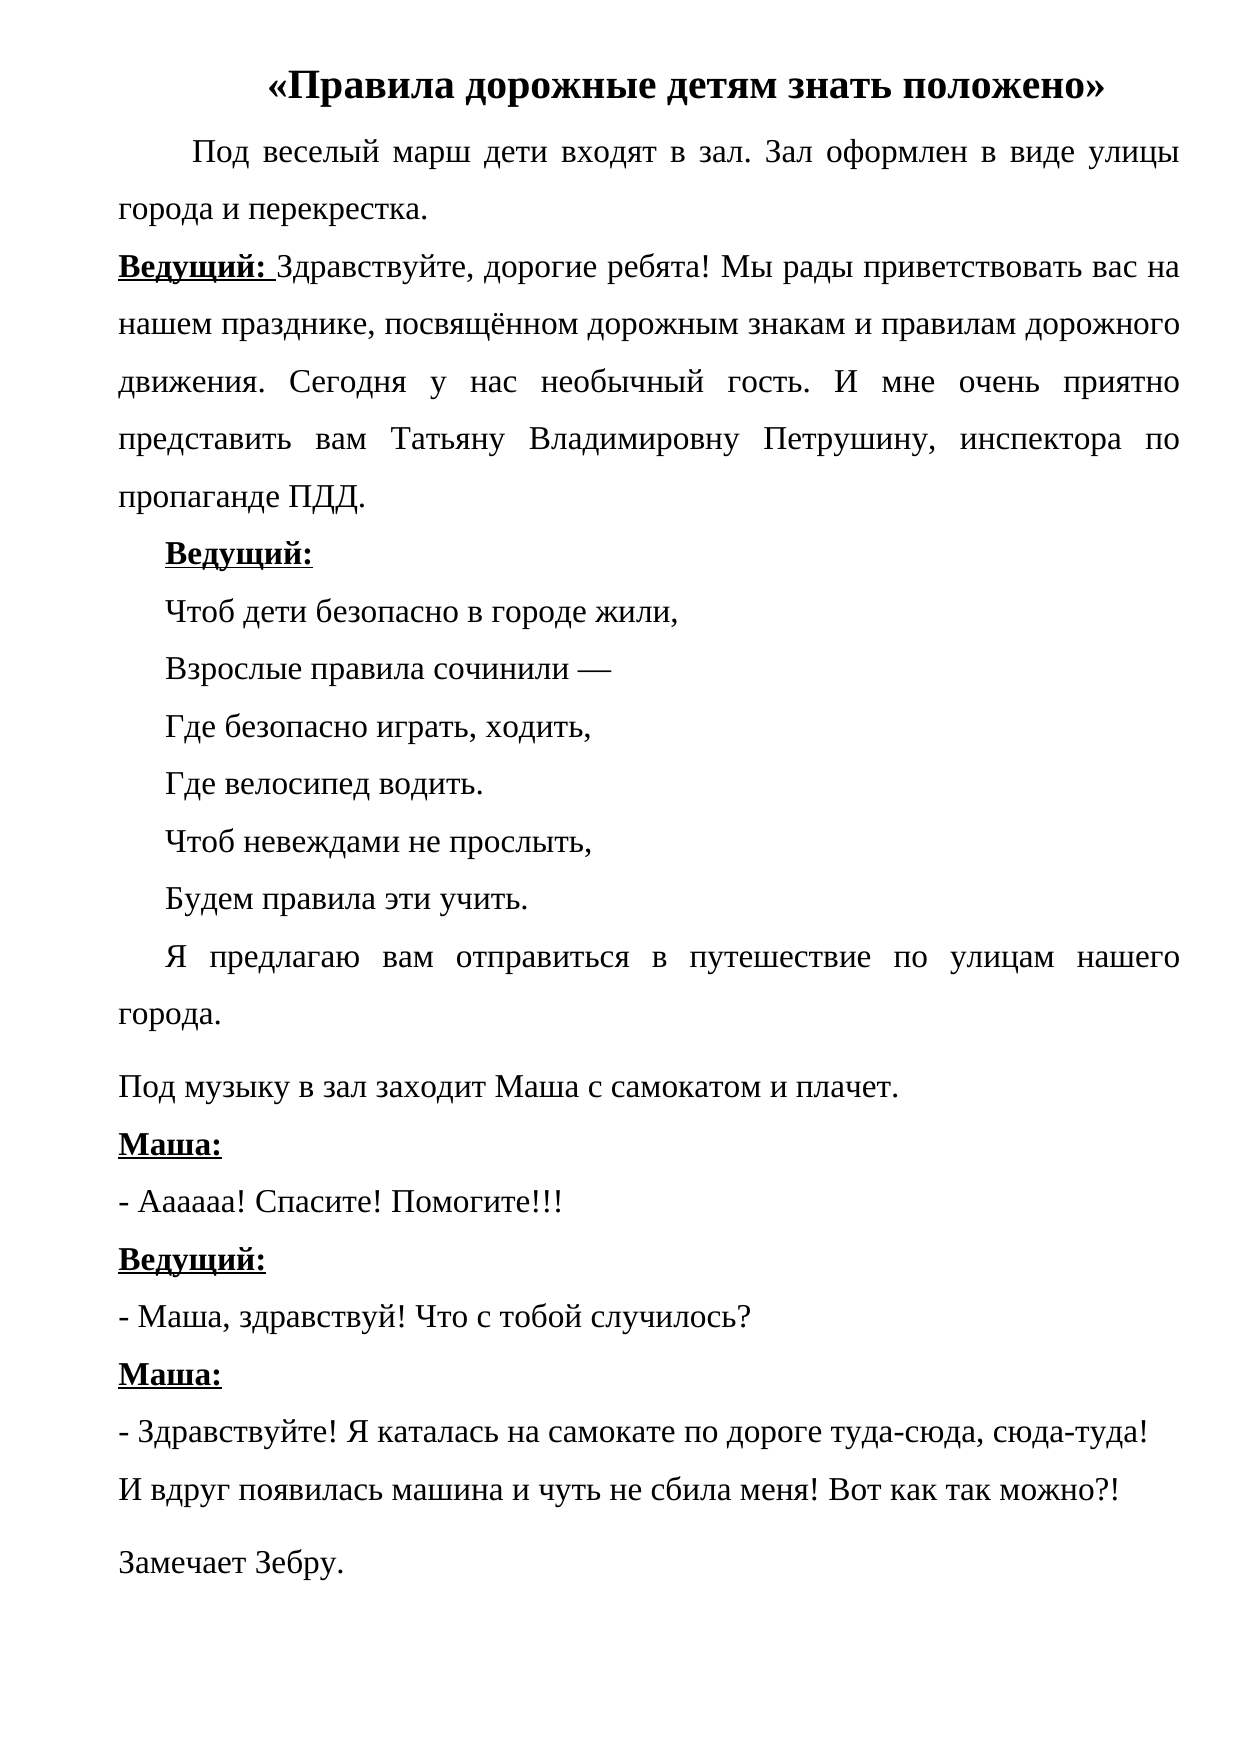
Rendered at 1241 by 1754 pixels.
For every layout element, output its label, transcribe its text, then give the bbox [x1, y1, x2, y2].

text Взрослые правила сочинили — [118, 648, 1181, 687]
text Под веселый марш дети входят в зал. Зал оформлен в виде улицы города и перекрестка. [118, 131, 1181, 227]
text Чтоб дети безопасно в городе жили, [118, 591, 1181, 629]
text Замечает Зебру. [118, 1542, 1181, 1581]
text Ведущий: Здравствуйте, дорогие ребята! Мы рады приветствовать вас на нашем празднике, посвящённом дорожным знакам и правилам дорожного движения. Сегодня у нас необычный гость. И мне очень приятно представить вам Татьяну Владимировну Петрушину, инспектора по пропаганде ПДД. [118, 246, 1181, 514]
text Где безопасно играть, ходить, [118, 706, 1181, 744]
text Будем правила эти учить. [118, 878, 1181, 917]
text Чтоб невеждами не прослыть, [118, 821, 1181, 859]
text Ведущий: [118, 533, 1181, 572]
text «Правила дорожные детям знать положено» [118, 59, 1181, 107]
text Я предлагаю вам отправиться в путешествие по улицам нашего города. [118, 936, 1181, 1032]
text Где велосипед водить. [118, 763, 1181, 802]
text Под музыку в зал заходит Маша с самокатом и плачет. Маша: - Аааааа! Спасите! Помогите!!! Ведущий: - Маша, здравствуй! Что с тобой случилось? Маша: - Здравствуйте! Я каталась на самокате по дороге туда-сюда, сюда-туда! И вдруг появилась машина и чуть не сбила меня! Вот как так можно?! [118, 1067, 1181, 1507]
